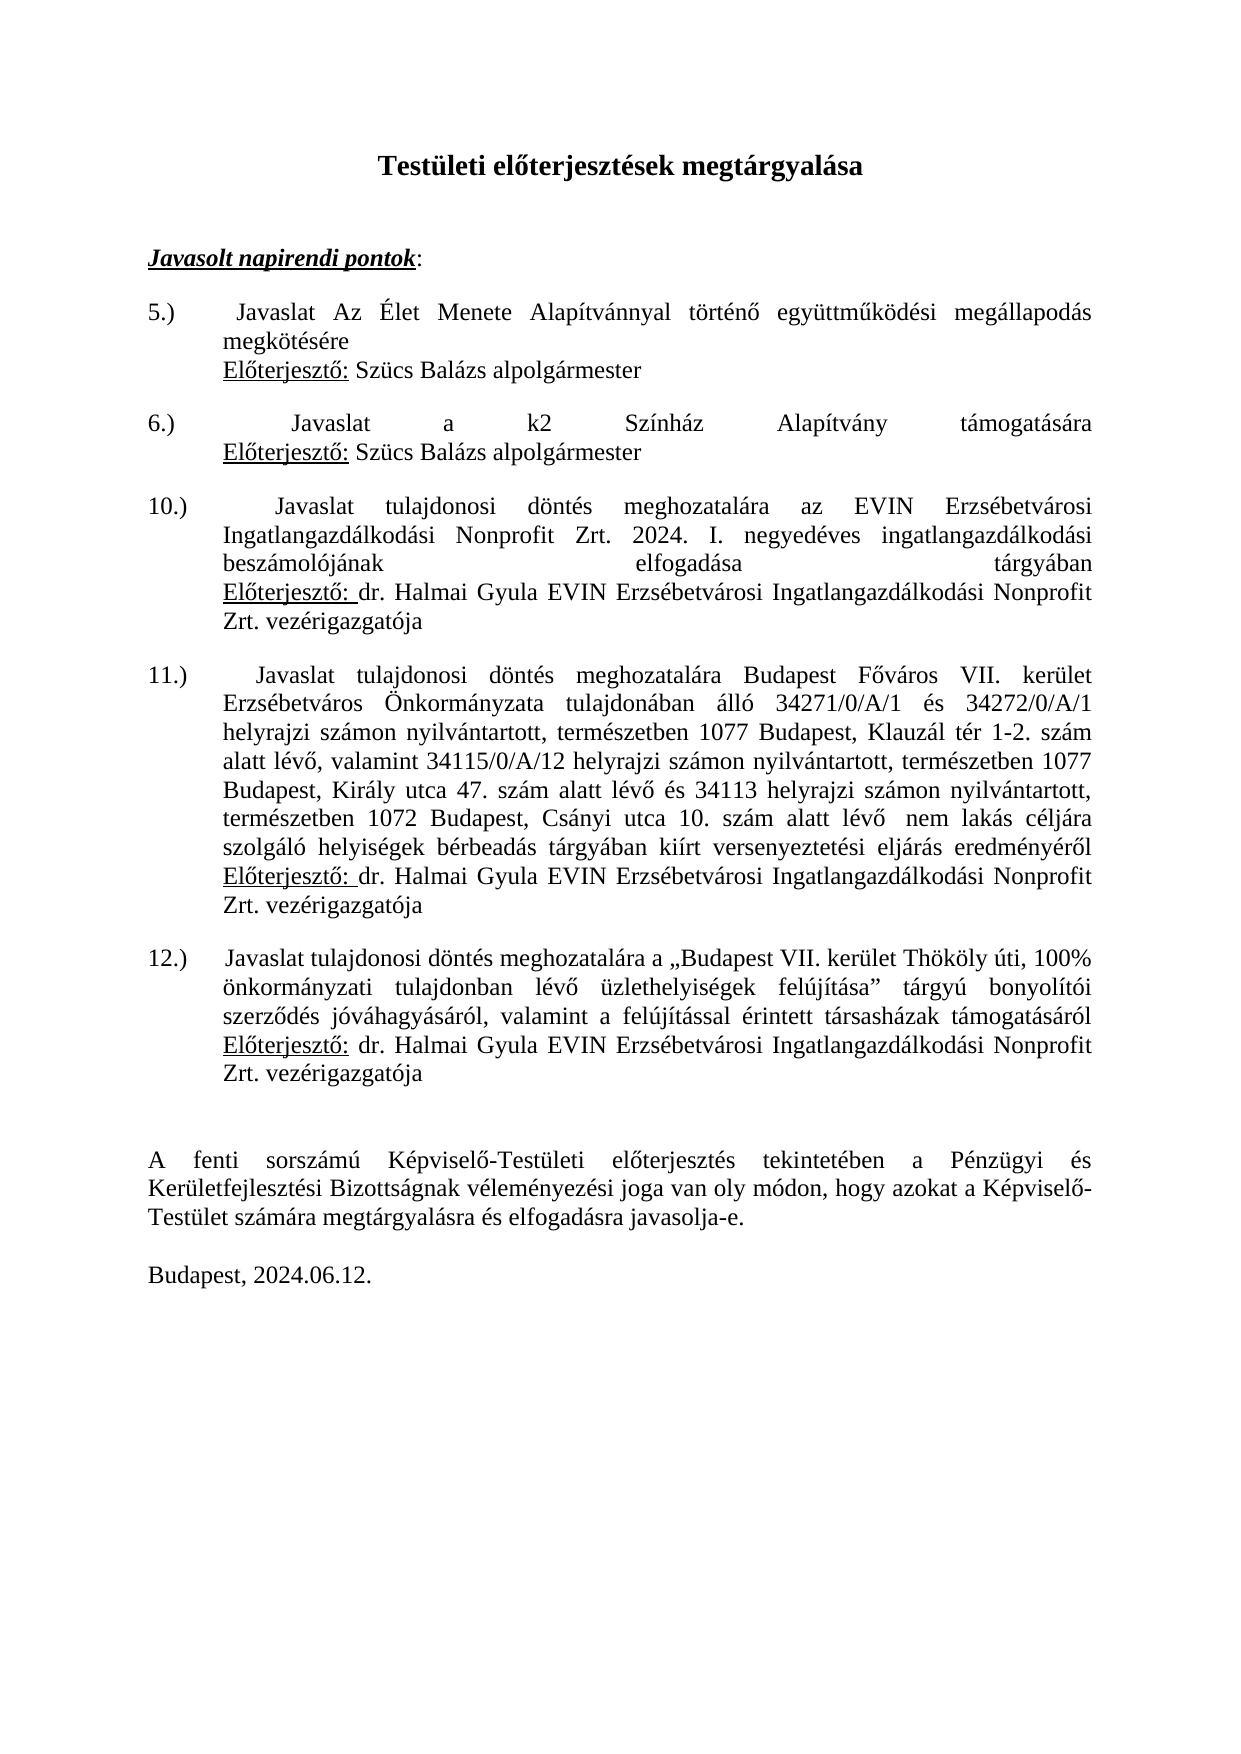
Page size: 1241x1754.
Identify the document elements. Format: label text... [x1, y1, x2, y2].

text Budapest, 2024.06.12. [148, 1260, 1093, 1288]
text Testületi előterjesztések megtárgyalása [148, 148, 1093, 181]
text Javasolt napirendi pontok: [148, 243, 1093, 272]
text A fenti sorszámú Képviselő-Testületi előterjesztés tekintetében a Pénzügyi és Kerületfejlesztési Bizottságnak véleményezési joga van oly módon, hogy azokat a Képviselő-Testület számára megtárgyalásra és elfogadásra javasolja-e. [148, 1145, 1093, 1231]
